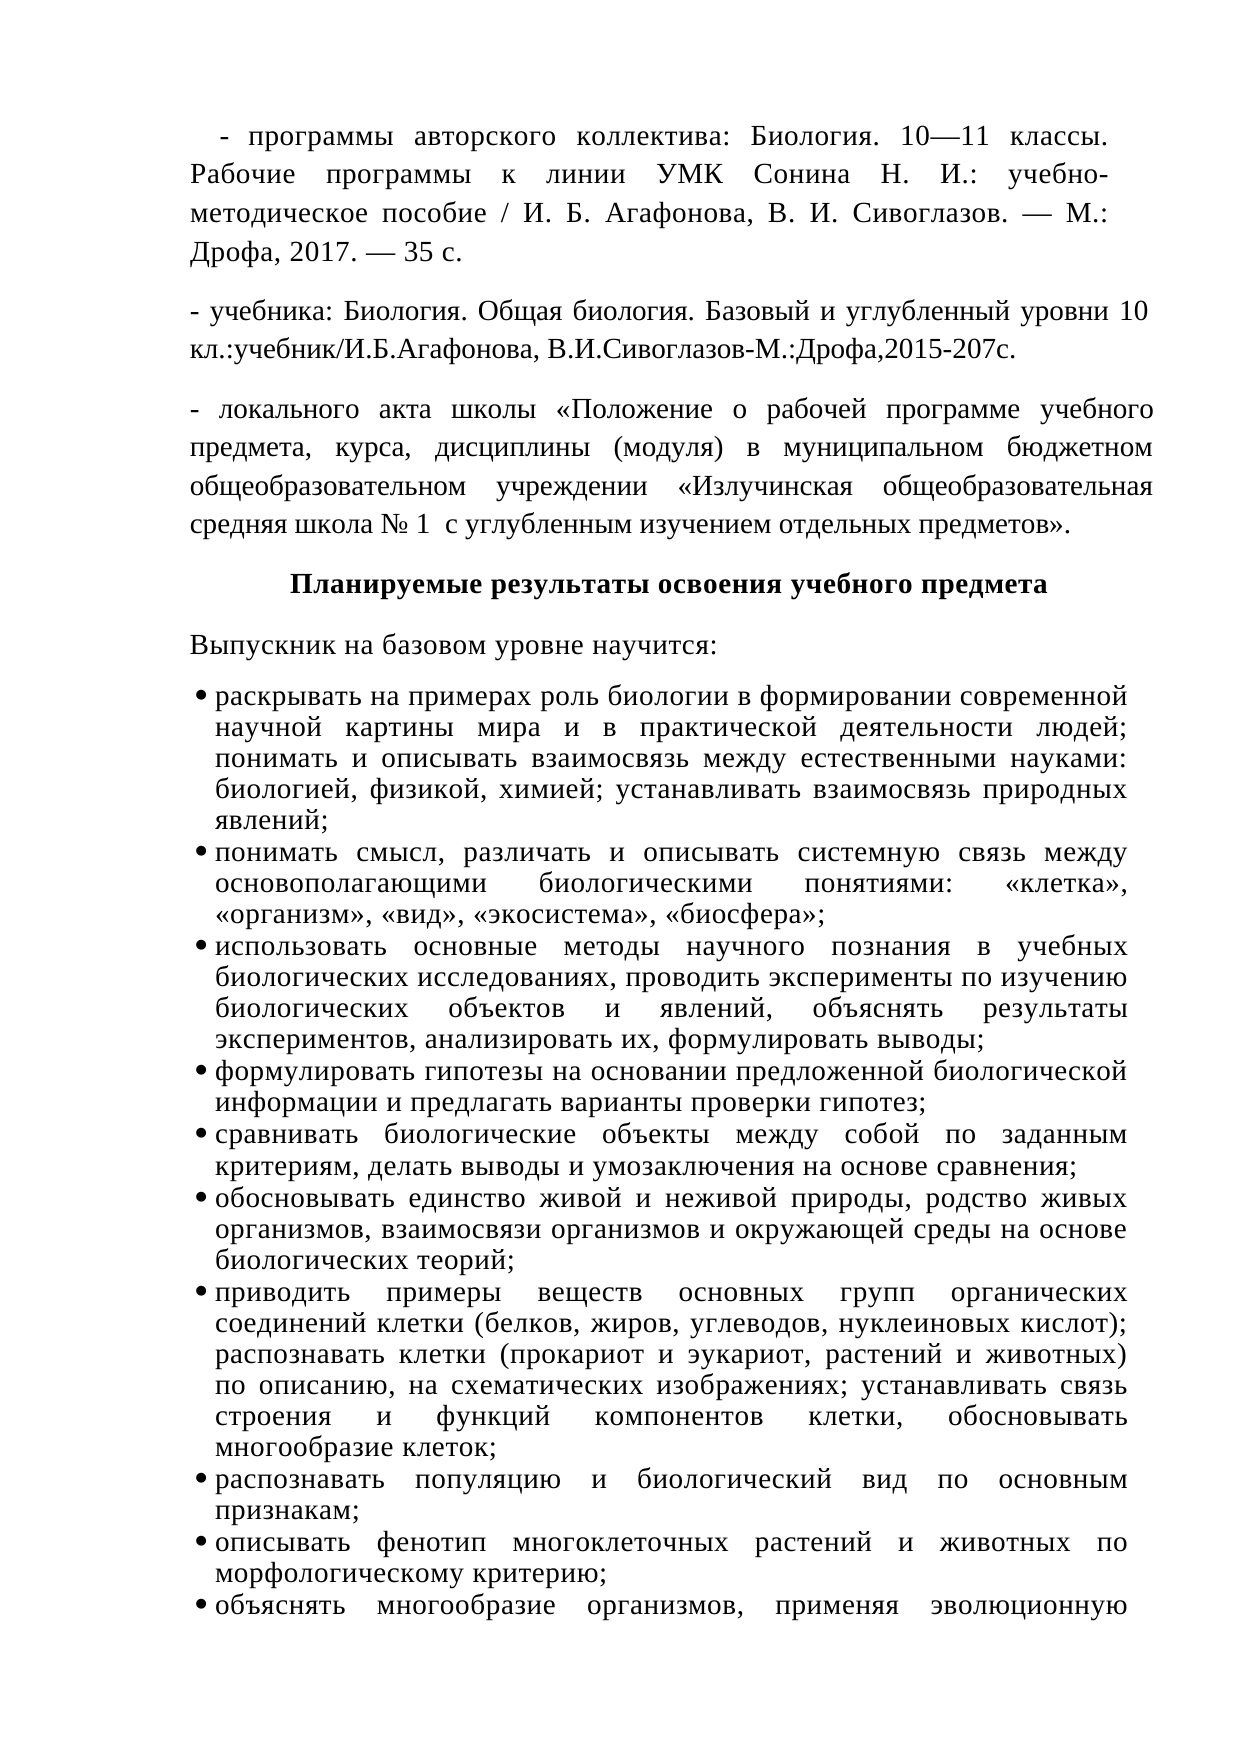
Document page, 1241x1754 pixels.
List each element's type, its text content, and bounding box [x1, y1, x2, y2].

text - учебника: Биология. Общая биология. Базовый и углубленный уровни 10 кл.:учебник/И.Б.Агафонова, В.И.Сивоглазов-М.:Дрофа,2015-207с. [189, 293, 1149, 365]
text Выпускник на базовом уровне научится: [189, 634, 1152, 660]
list использовать основные методы научного познания в учебных биологических исследованиях, проводить эксперименты по изучению биологических объектов и явлений, объяснять результаты экспериментов, анализировать их, формулировать выводы; [196, 931, 1129, 1055]
list приводить примеры веществ основных групп органических соединений клетки (белков, жиров, углеводов, нуклеиновых кислот); распознавать клетки (прокариот и эукариот, растений и животных) по описанию, на схематических изображениях; устанавливать связь строения и функций компонентов клетки, обосновывать многообразие клеток; [196, 1277, 1129, 1462]
list формулировать гипотезы на основании предложенной биологической информации и предлагать варианты проверки гипотез; [196, 1056, 1129, 1118]
list распознавать популяцию и биологический вид по основным признакам; [196, 1464, 1129, 1526]
list обосновывать единство живой и неживой природы, родство живых организмов, взаимосвязи организмов и окружающей среды на основе биологических теорий; [196, 1182, 1129, 1275]
text Планируемые результаты освоения учебного предмета [189, 566, 1149, 599]
list раскрывать на примерах роль биологии в формировании современной научной картины мира и в практической деятельности людей; понимать и описывать взаимосвязь между естественными науками: биологией, физикой, химией; устанавливать взаимосвязь природных явлений; [196, 681, 1129, 835]
text - локального акта школы «Положение о рабочей программе учебного предмета, курса, дисциплины (модуля) в муниципальном бюджетном общеобразовательном учреждении «Излучинская общеобразовательная средняя школа № 1 с углубленным изучением отдельных предметов». [189, 391, 1154, 540]
text - программы авторского коллектива: Биология. 10—11 классы. Рабочие программы к линии УМК Сонина Н. И.: учебно-методическое пособие / И. Б. Агафонова, В. И. Сивоглазов. — М.: Дрофа, 2017. — 35 с. [190, 118, 1110, 267]
list понимать смысл, различать и описывать системную связь между основополагающими биологическими понятиями: «клетка», «организм», «вид», «экосистема», «биосфера»; [196, 837, 1129, 929]
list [196, 1590, 1129, 1621]
list описывать фенотип многоклеточных растений и животных по морфологическому критерию; [196, 1527, 1129, 1589]
list сравнивать биологические объекты между собой по заданным критериям, делать выводы и умозаключения на основе сравнения; [196, 1119, 1129, 1181]
